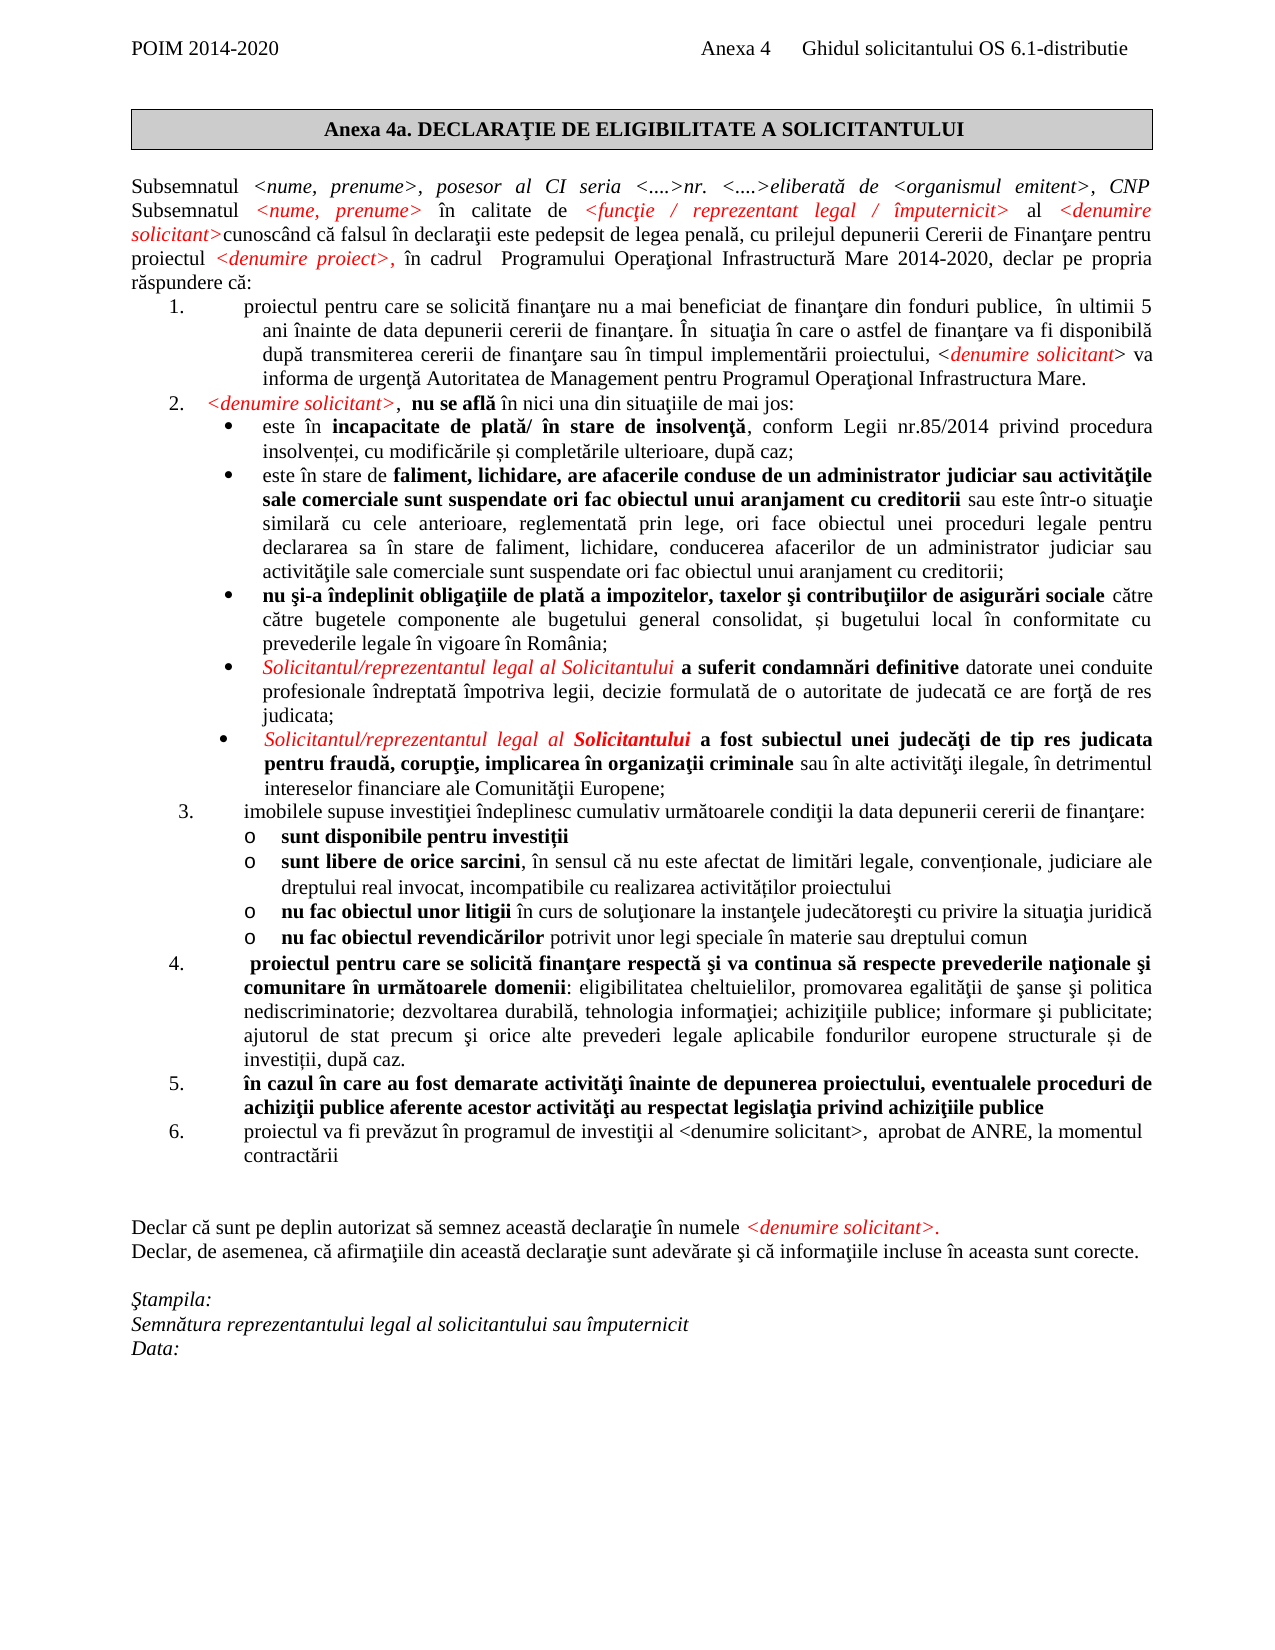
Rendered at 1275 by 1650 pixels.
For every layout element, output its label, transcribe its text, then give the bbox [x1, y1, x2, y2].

text Declar, de asemenea, că afirmaţiile din această declaraţie sunt adevărate şi că informaţiile incluse în aceasta sunt corecte. [131, 1239, 1153, 1263]
text Ştampila: [131, 1287, 1153, 1311]
list nu fac obiectul revendicărilor potrivit unor legi speciale în materie sau dreptului comun [244, 925, 1153, 951]
text Subsemnatul <nume, prenume>, posesor al CI seria <....>nr. <....>eliberată de <organismul emitent>, CNP Subsemnatul <nume, prenume> în calitate de <funcţie / reprezentant legal / împuternicit> al <denumire solicitant>cunoscând că falsul în declaraţii este pedepsit de legea penală, cu prilejul depunerii Cererii de Finanţare pentru proiectul <denumire proiect>, în cadrul Programului Operaţional Infrastructură Mare 2014-2020, declar pe propria răspundere că: [131, 174, 1153, 294]
list proiectul va fi prevăzut în programul de investiţii al <denumire solicitant>, aprobat de ANRE, la momentul contractării [169, 1119, 1153, 1167]
list este în incapacitate de plată/ în stare de insolvenţă, conform Legii nr.85/2014 privind procedura insolvenței, cu modificările și completările ulterioare, după caz; [225, 414, 1153, 463]
list în cazul în care au fost demarate activităţi înainte de depunerea proiectului, eventualele proceduri de achiziţii publice aferente acestor activităţi au respectat legislaţia privind achiziţiile publice [169, 1071, 1153, 1119]
text Declar că sunt pe deplin autorizat să semnez această declaraţie în numele <denumire solicitant>. [131, 1215, 1153, 1239]
list Solicitantul/reprezentantul legal al Solicitantului a suferit condamnări definitive datorate unei conduite profesionale îndreptată împotriva legii, decizie formulată de o autoritate de judecată ce are forţă de res judicata; [225, 655, 1153, 727]
list <denumire solicitant>, nu se află în nici una din situaţiile de mai jos: [169, 390, 1153, 414]
text Semnătura reprezentantului legal al solicitantului sau împuternicit [131, 1311, 1153, 1336]
table_header Anexa 4a. DECLARAŢIE DE ELIGIBILITATE A SOLICITANTULUI [132, 110, 1152, 149]
list proiectul pentru care se solicită finanţare respectă şi va continua să respecte prevederile naţionale şi comunitare în următoarele domenii: eligibilitatea cheltuielilor, promovarea egalităţii de şanse şi politica nediscriminatorie; dezvoltarea durabilă, tehnologia informaţiei; achiziţiile publice; informare şi publicitate; ajutorul de stat precum şi orice alte prevederi legale aplicabile fondurilor europene structurale și de investiții, după caz. [169, 951, 1153, 1071]
list imobilele supuse investiţiei îndeplinesc cumulativ următoarele condiţii la data depunerii cererii de finanţare: [178, 799, 1153, 823]
list sunt disponibile pentru investiții [244, 823, 1153, 849]
text Data: [131, 1336, 1153, 1359]
list este în stare de faliment, lichidare, are afacerile conduse de un administrator judiciar sau activităţile sale comerciale sunt suspendate ori fac obiectul unui aranjament cu creditorii sau este într-o situaţie similară cu cele anterioare, reglementată prin lege, ori face obiectul unei proceduri legale pentru declararea sa în stare de faliment, lichidare, conducerea afacerilor de un administrator judiciar sau activităţile sale comerciale sunt suspendate ori fac obiectul unui aranjament cu creditorii; [225, 463, 1153, 583]
list nu fac obiectul unor litigii în curs de soluţionare la instanţele judecătoreşti cu privire la situaţia juridică [244, 899, 1153, 925]
list sunt libere de orice sarcini, în sensul că nu este afectat de limitări legale, convenționale, judiciare ale dreptului real invocat, incompatibile cu realizarea activităților proiectului [244, 849, 1153, 899]
list proiectul pentru care se solicită finanţare nu a mai beneficiat de finanţare din fonduri publice, în ultimii 5 ani înainte de data depunerii cererii de finanţare. În situaţia în care o astfel de finanţare va fi disponibilă după transmiterea cererii de finanţare sau în timpul implementării proiectului, <denumire solicitant> va informa de urgenţă Autoritatea de Management pentru Programul Operaţional Infrastructura Mare. [169, 294, 1153, 390]
list nu şi-a îndeplinit obligaţiile de plată a impozitelor, taxelor şi contribuţiilor de asigurări sociale către către bugetele componente ale bugetului general consolidat, și bugetului local în conformitate cu prevederile legale în vigoare în România; [225, 583, 1153, 655]
list Solicitantul/reprezentantul legal al Solicitantului a fost subiectul unei judecăţi de tip res judicata pentru fraudă, corupţie, implicarea în organizaţii criminale sau în alte activităţi ilegale, în detrimentul intereselor financiare ale Comunităţii Europene; [220, 727, 1153, 799]
